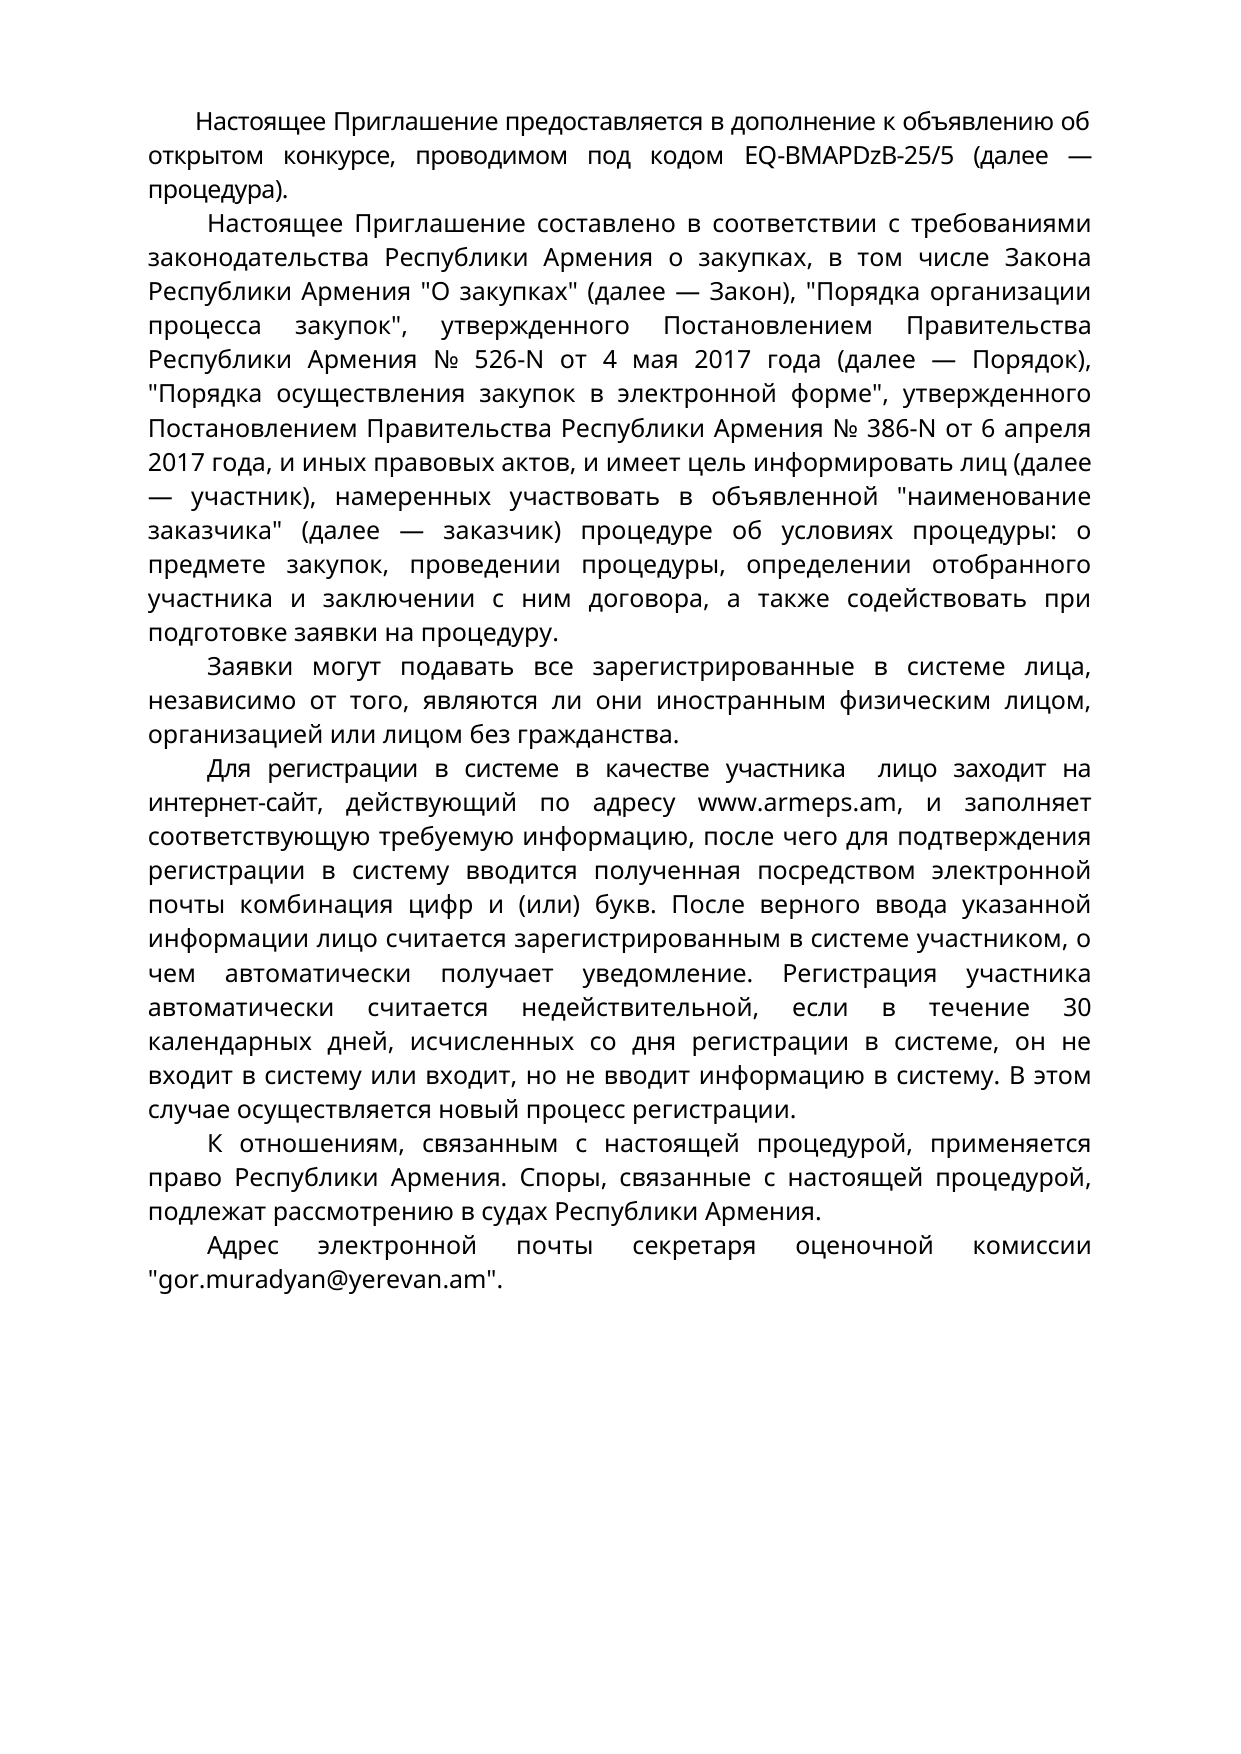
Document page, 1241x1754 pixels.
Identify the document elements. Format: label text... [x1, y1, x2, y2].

text Заявки могут подавать все зарегистрированные в системе лица, независимо от того, являются ли они иностранным физическим лицом, организацией или лицом без гражданства. [148, 649, 1092, 751]
text Адрес электронной почты секретаря оценочной комиссии "gor.muradyan@yerevan.am". [148, 1228, 1092, 1296]
text Для регистрации в системе в качестве участника лицо заходит на интернет-сайт, действующий по адресу www.armeps.am, и заполняет соответствующую требуемую информацию, после чего для подтверждения регистрации в систему вводится полученная посредством электронной почты комбинация цифр и (или) букв. После верного ввода указанной информации лицо считается зарегистрированным в системе участником, о чем автоматически получает уведомление. Регистрация участника автоматически считается недействительной, если в течение 30 календарных дней, исчисленных со дня регистрации в системе, он не входит в систему или входит, но не вводит информацию в систему. В этом случае осуществляется новый процесс регистрации. [148, 751, 1092, 1126]
text Настоящее Приглашение составлено в соответствии с требованиями законодательства Республики Армения о закупках, в том числе Закона Республики Армения "О закупках" (далее — Закон), "Порядка организации процесса закупок", утвержденного Постановлением Правительства Республики Армения № 526-N от 4 мая 2017 года (далее — Порядок), "Порядка осуществления закупок в электронной форме", утвержденного Постановлением Правительства Республики Армения № 386-N от 6 апреля 2017 года, и иных правовых актов, и имеет цель информировать лиц (далее — участник), намеренных участвовать в объявленной "наименование заказчика" (далее — заказчик) процедуре об условиях процедуры: о предмете закупок, проведении процедуры, определении отобранного участника и заключении с ним договора, а также содействовать при подготовке заявки на процедуру. [148, 206, 1092, 649]
text Настоящее Приглашение предоставляется в дополнение к объявлению об открытом конкурсе, проводимом под кодом EQ-BMAPDzB-25/5 (далее — процедура). [89, 103, 1092, 206]
text К отношениям, связанным с настоящей процедурой, применяется право Республики Армения. Споры, связанные с настоящей процедурой, подлежат рассмотрению в судах Республики Армения. [148, 1126, 1092, 1228]
